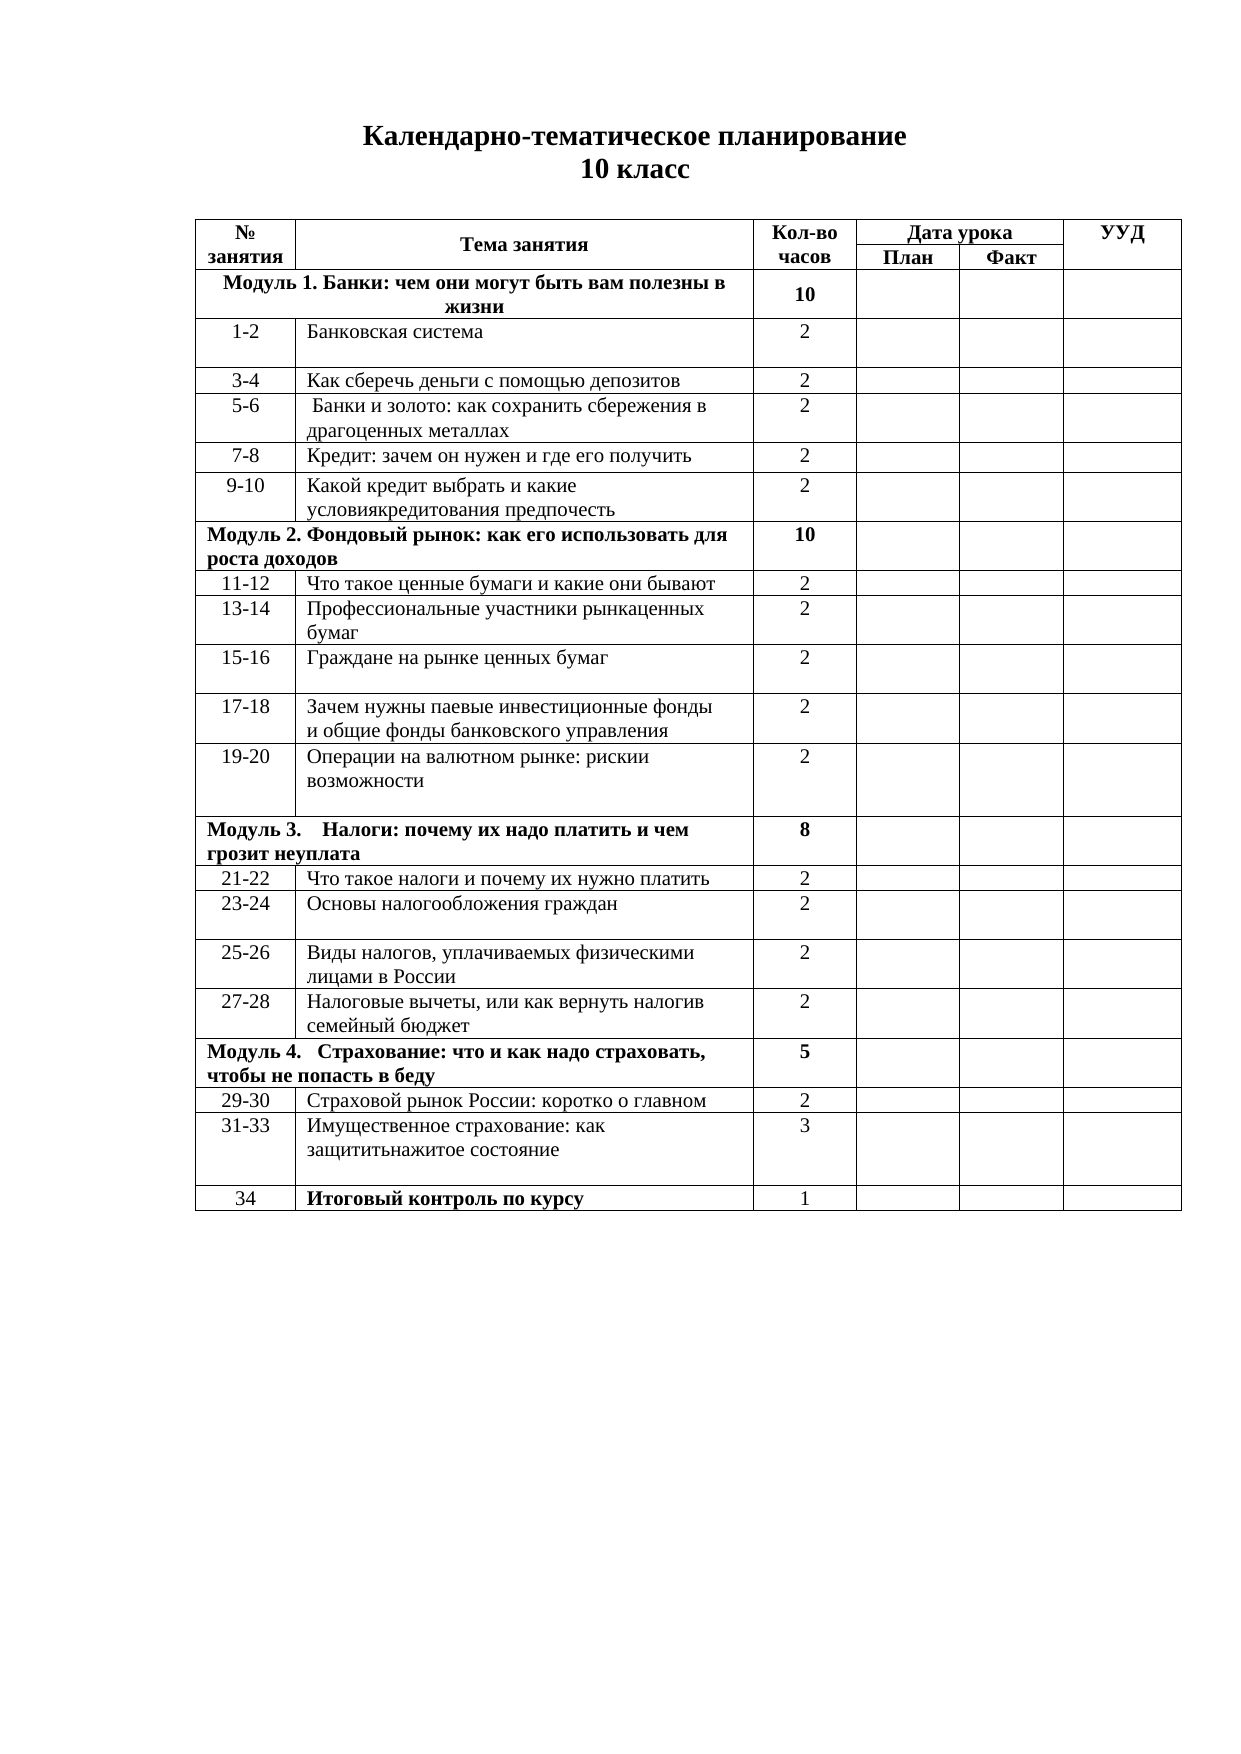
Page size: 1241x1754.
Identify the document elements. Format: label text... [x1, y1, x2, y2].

table_cell [1064, 368, 1181, 392]
table_cell [960, 596, 1063, 644]
table_cell [857, 394, 959, 442]
table_cell Модуль 2. Фондовый рынок: как его использовать для роста доходов [196, 522, 753, 570]
table_cell [960, 989, 1063, 1037]
table_cell Банковская система [296, 319, 753, 367]
table_cell 1 [754, 1186, 856, 1210]
table_cell 7-8 [196, 443, 295, 472]
table_cell 2 [754, 744, 856, 816]
table_cell Что такое налоги и почему их нужно платить [296, 866, 753, 890]
table_cell 11-12 [196, 571, 295, 595]
table_cell [857, 596, 959, 644]
table_cell [960, 817, 1063, 865]
table_header Кол-во часов [754, 220, 856, 269]
table_cell 8 [754, 817, 856, 865]
table_cell Операции на валютном рынке: рискии возможности [296, 744, 753, 816]
table_cell [1064, 744, 1181, 816]
table_cell Модуль 3. Налоги: почему их надо платить и чем грозит неуплата [196, 817, 753, 865]
table_cell [857, 989, 959, 1037]
table_cell [960, 270, 1063, 318]
table_cell [1064, 891, 1181, 939]
table_cell 2 [754, 645, 856, 693]
table_cell [960, 744, 1063, 816]
table_cell 3 [754, 1113, 856, 1185]
table_cell [1064, 571, 1181, 595]
table_header № занятия [196, 220, 295, 269]
table_header УУД [1064, 220, 1181, 269]
table_cell 2 [754, 694, 856, 742]
table_cell 27-28 [196, 989, 295, 1037]
table_cell 2 [754, 1088, 856, 1112]
table_cell [1064, 270, 1181, 318]
table_cell 19-20 [196, 744, 295, 816]
table_cell Виды налогов, уплачиваемых физическими лицами в России [296, 940, 753, 988]
table_cell 21-22 [196, 866, 295, 890]
table_cell [857, 1039, 959, 1087]
table_cell [1064, 694, 1181, 742]
table_cell [960, 1039, 1063, 1087]
table_cell [857, 645, 959, 693]
table_cell [857, 694, 959, 742]
table_cell [1064, 443, 1181, 472]
table_cell 10 [754, 522, 856, 570]
table_cell 31-33 [196, 1113, 295, 1185]
table_cell Зачем нужны паевые инвестиционные фонды и общие фонды банковского управления [296, 694, 753, 742]
table_cell 25-26 [196, 940, 295, 988]
table_cell Итоговый контроль по курсу [296, 1186, 753, 1210]
table_cell Что такое ценные бумаги и какие они бывают [296, 571, 753, 595]
table_cell Модуль 4. Страхование: что и как надо страховать, чтобы не попасть в беду [196, 1039, 753, 1087]
table_cell [1064, 1186, 1181, 1210]
table_cell 13-14 [196, 596, 295, 644]
table_cell 34 [196, 1186, 295, 1210]
table_cell Как сберечь деньги с помощью депозитов [296, 368, 753, 392]
table_cell [960, 571, 1063, 595]
table_cell [1064, 645, 1181, 693]
table_cell [857, 443, 959, 472]
table_cell [1064, 940, 1181, 988]
table_cell [960, 368, 1063, 392]
table_cell [857, 1088, 959, 1112]
table_cell 29-30 [196, 1088, 295, 1112]
table_cell Модуль 1. Банки: чем они могут быть вам полезны в жизни [196, 270, 753, 318]
table_cell 5 [754, 1039, 856, 1087]
table_cell [1064, 817, 1181, 865]
table_cell [1064, 473, 1181, 521]
table_cell [1064, 1039, 1181, 1087]
table_cell 1-2 [196, 319, 295, 367]
table_cell 2 [754, 473, 856, 521]
table_cell [960, 866, 1063, 890]
table_cell [960, 694, 1063, 742]
table_cell Налоговые вычеты, или как вернуть налогив семейный бюджет [296, 989, 753, 1037]
table_cell 2 [754, 571, 856, 595]
table_cell [1064, 1113, 1181, 1185]
table_cell [960, 645, 1063, 693]
table_cell [857, 940, 959, 988]
table_header Тема занятия [296, 220, 753, 269]
table_cell 2 [754, 368, 856, 392]
table_cell Граждане на рынке ценных бумаг [296, 645, 753, 693]
table_cell [1064, 319, 1181, 367]
table_cell 2 [754, 596, 856, 644]
table_cell 9-10 [196, 473, 295, 521]
table_cell [857, 866, 959, 890]
table_cell Основы налогообложения граждан [296, 891, 753, 939]
table_cell Кредит: зачем он нужен и где его получить [296, 443, 753, 472]
table_cell [857, 817, 959, 865]
table_cell [960, 394, 1063, 442]
table_cell Банки и золото: как сохранить сбережения в драгоценных металлах [296, 394, 753, 442]
table_cell [960, 891, 1063, 939]
table_header Дата урока [857, 220, 1063, 244]
table_cell Профессиональные участники рынкаценных бумаг [296, 596, 753, 644]
table_cell Страховой рынок России: коротко о главном [296, 1088, 753, 1112]
table_cell [1064, 394, 1181, 442]
table_cell 2 [754, 319, 856, 367]
table_cell [1064, 866, 1181, 890]
table_cell 5-6 [196, 394, 295, 442]
table_cell 17-18 [196, 694, 295, 742]
table_cell [857, 891, 959, 939]
table_cell Какой кредит выбрать и какие условиякредитования предпочесть [296, 473, 753, 521]
table_cell 2 [754, 394, 856, 442]
table_cell 2 [754, 989, 856, 1037]
table_cell [1064, 1088, 1181, 1112]
table_cell [857, 270, 959, 318]
table_cell [960, 319, 1063, 367]
table_cell [1064, 989, 1181, 1037]
table_cell 2 [754, 443, 856, 472]
table_cell [960, 1113, 1063, 1185]
table_cell [960, 1186, 1063, 1210]
table_cell 2 [754, 940, 856, 988]
table_cell [857, 473, 959, 521]
table_cell [1064, 596, 1181, 644]
text 10 класс [207, 152, 1063, 185]
table_cell [857, 571, 959, 595]
table_cell Факт [960, 245, 1063, 269]
table_cell [857, 744, 959, 816]
table_cell [857, 368, 959, 392]
table_cell План [857, 245, 959, 269]
table_cell 15-16 [196, 645, 295, 693]
table_cell [1064, 522, 1181, 570]
table_cell 23-24 [196, 891, 295, 939]
table_cell [960, 940, 1063, 988]
table_cell [960, 443, 1063, 472]
table_cell [857, 1113, 959, 1185]
table_cell [857, 319, 959, 367]
table_cell 2 [754, 866, 856, 890]
text Календарно-тематическое планирование [207, 118, 1063, 152]
table_cell [857, 1186, 959, 1210]
table_cell [960, 473, 1063, 521]
table_cell [960, 522, 1063, 570]
table_cell Имущественное страхование: как защититьнажитое состояние [296, 1113, 753, 1185]
table_cell 10 [754, 270, 856, 318]
table_cell 2 [754, 891, 856, 939]
table_cell [960, 1088, 1063, 1112]
table_cell 3-4 [196, 368, 295, 392]
table_cell [857, 522, 959, 570]
